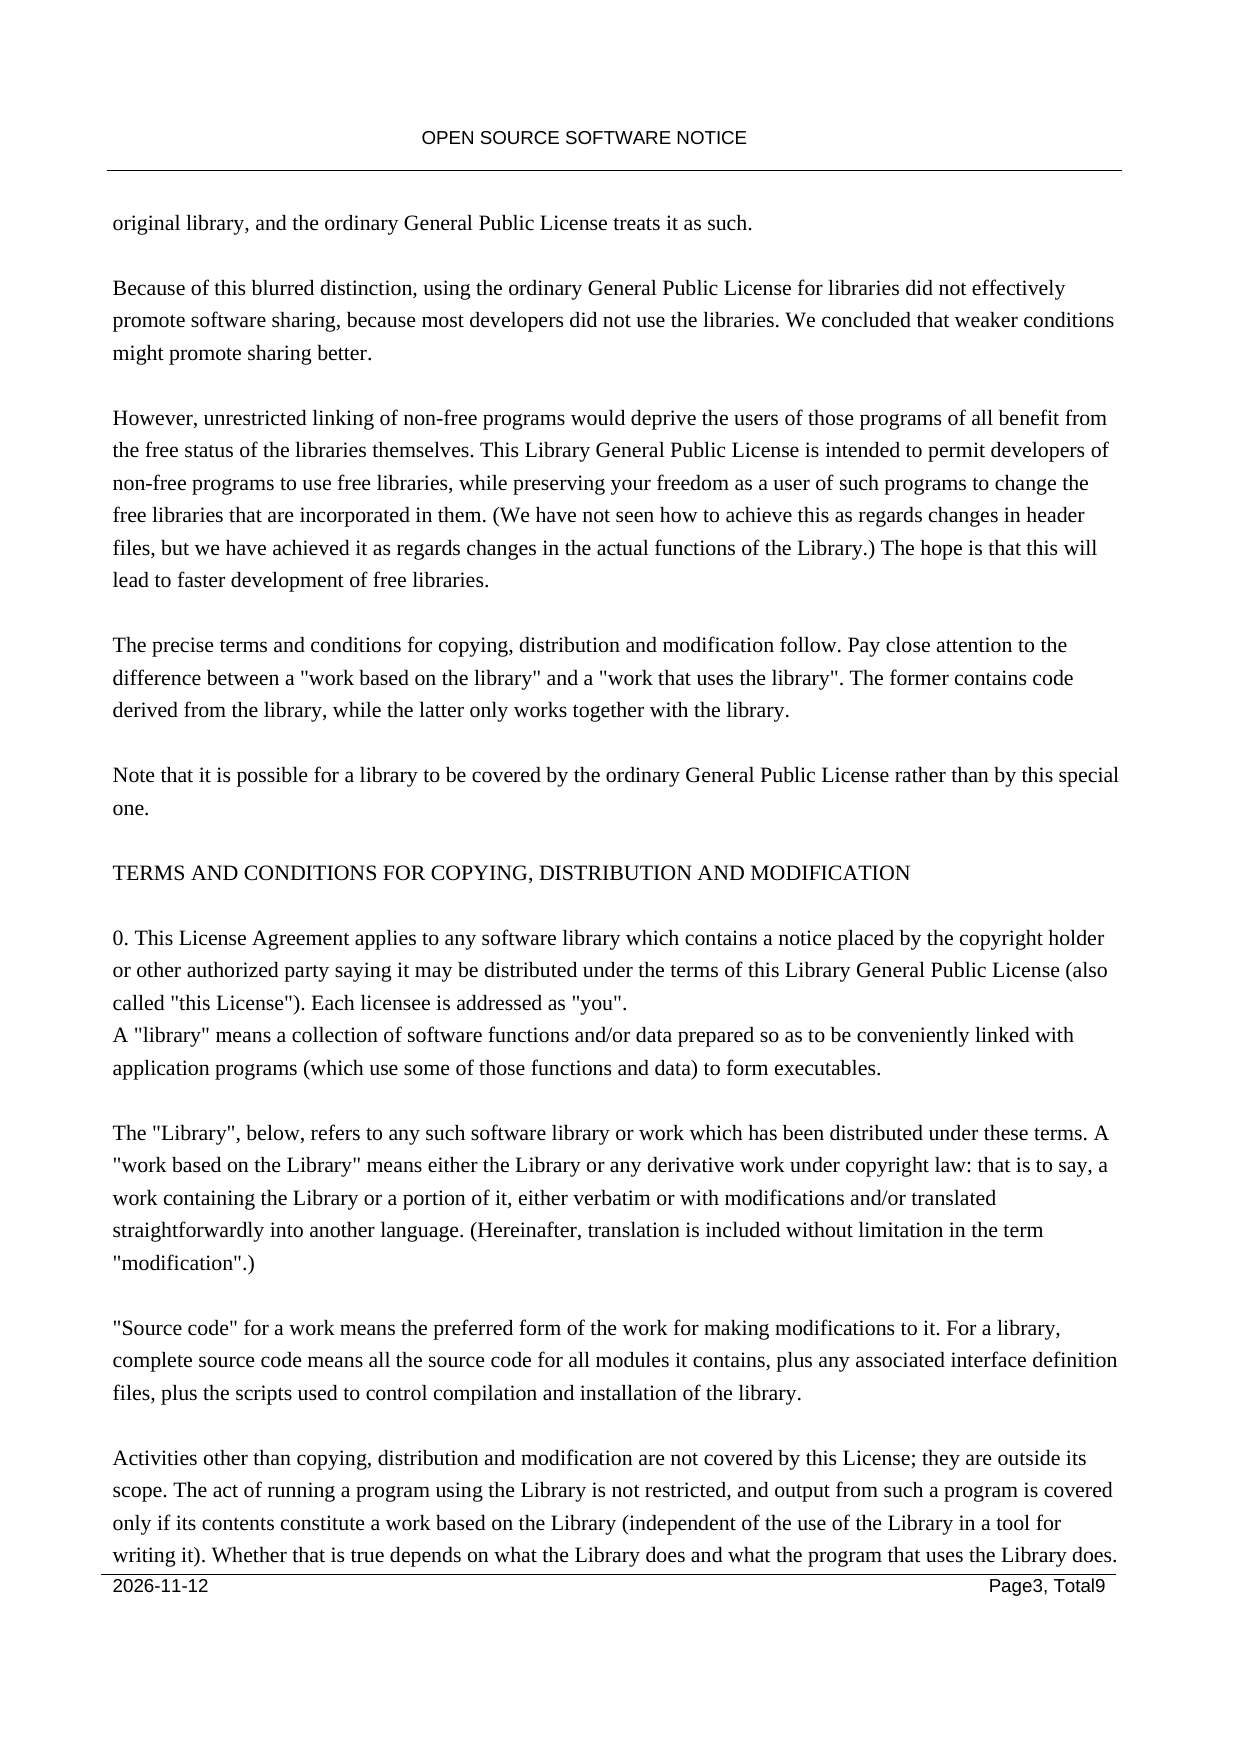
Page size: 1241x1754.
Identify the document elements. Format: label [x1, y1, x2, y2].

text [112, 206, 1128, 1571]
